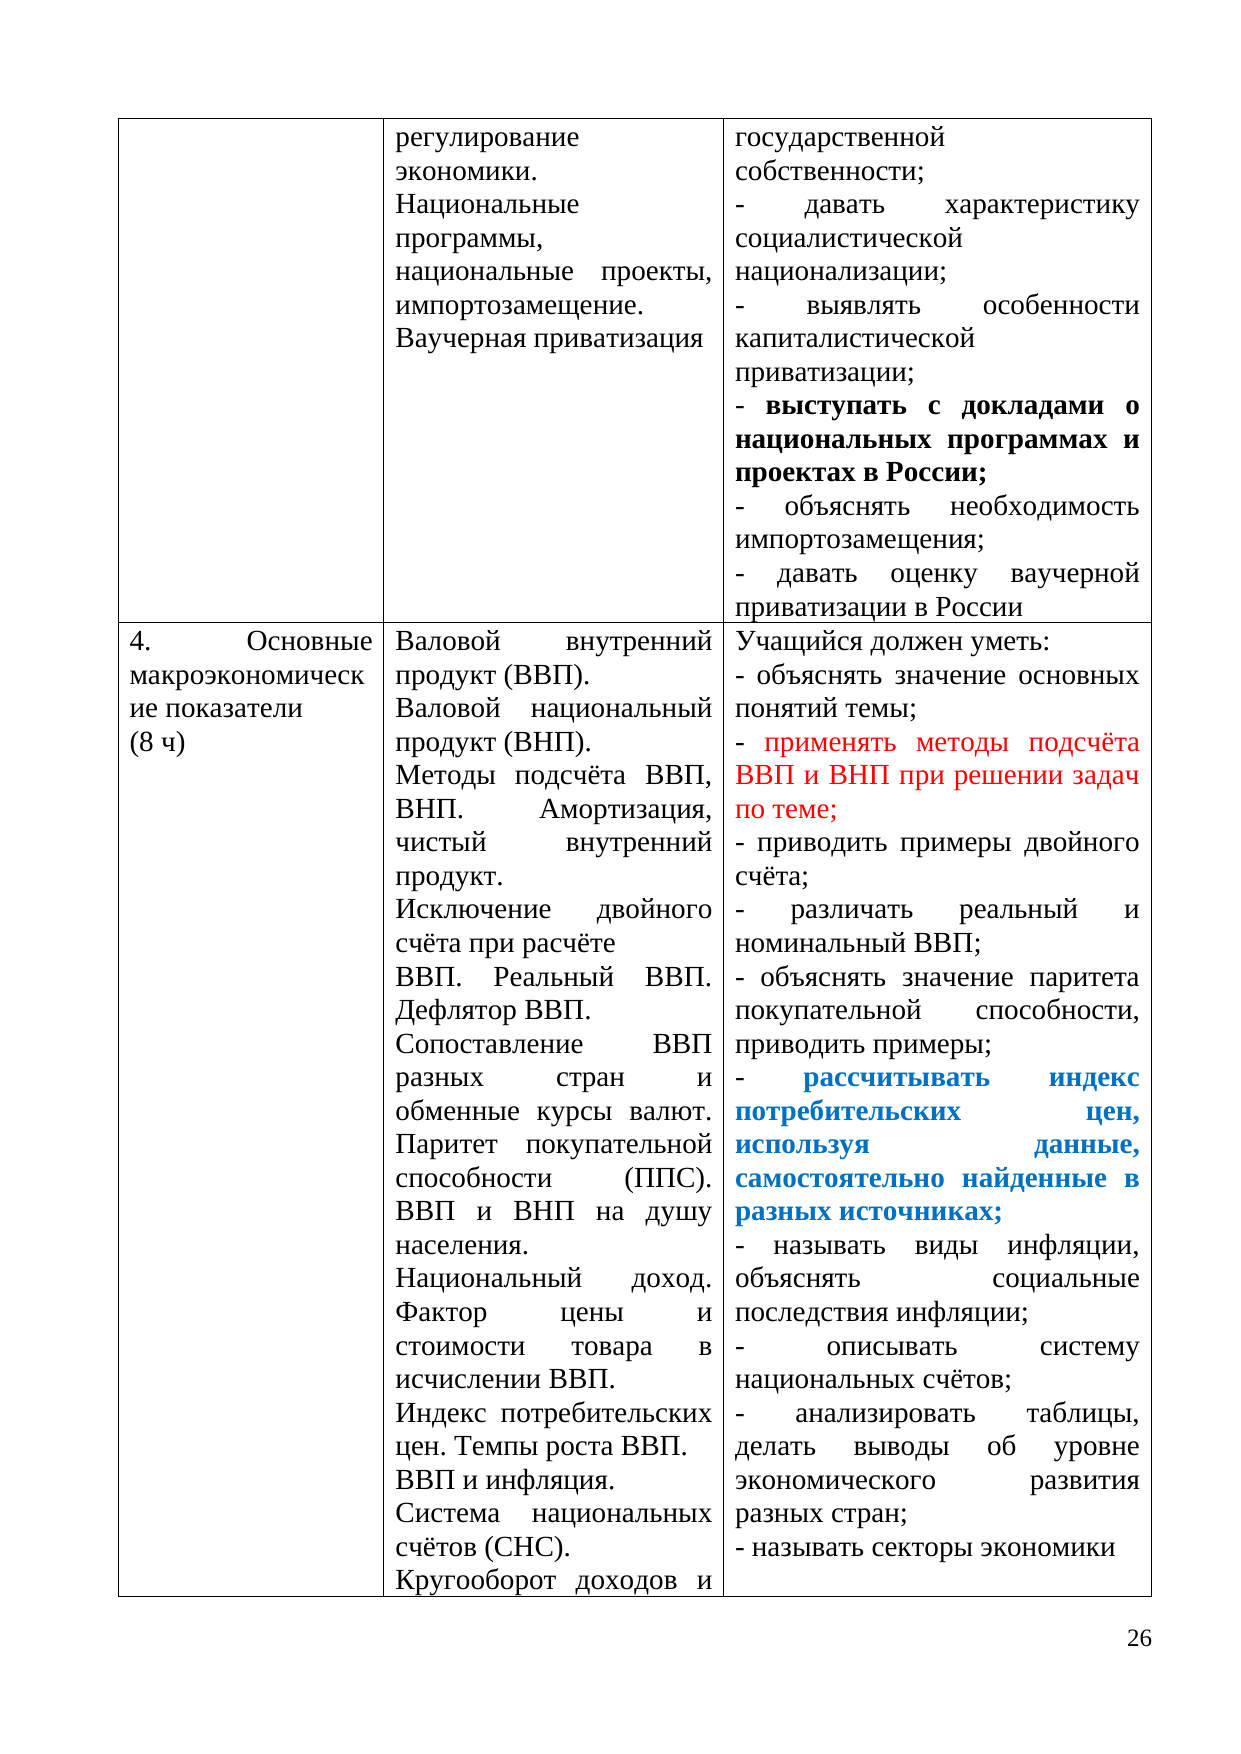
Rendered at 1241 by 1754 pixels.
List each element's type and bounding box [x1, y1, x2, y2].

table_cell [724, 623, 1151, 1596]
table_cell [384, 119, 723, 622]
table_cell [119, 623, 383, 1596]
table_cell [724, 119, 1151, 622]
table_cell [119, 119, 383, 622]
table_cell [384, 623, 723, 1596]
